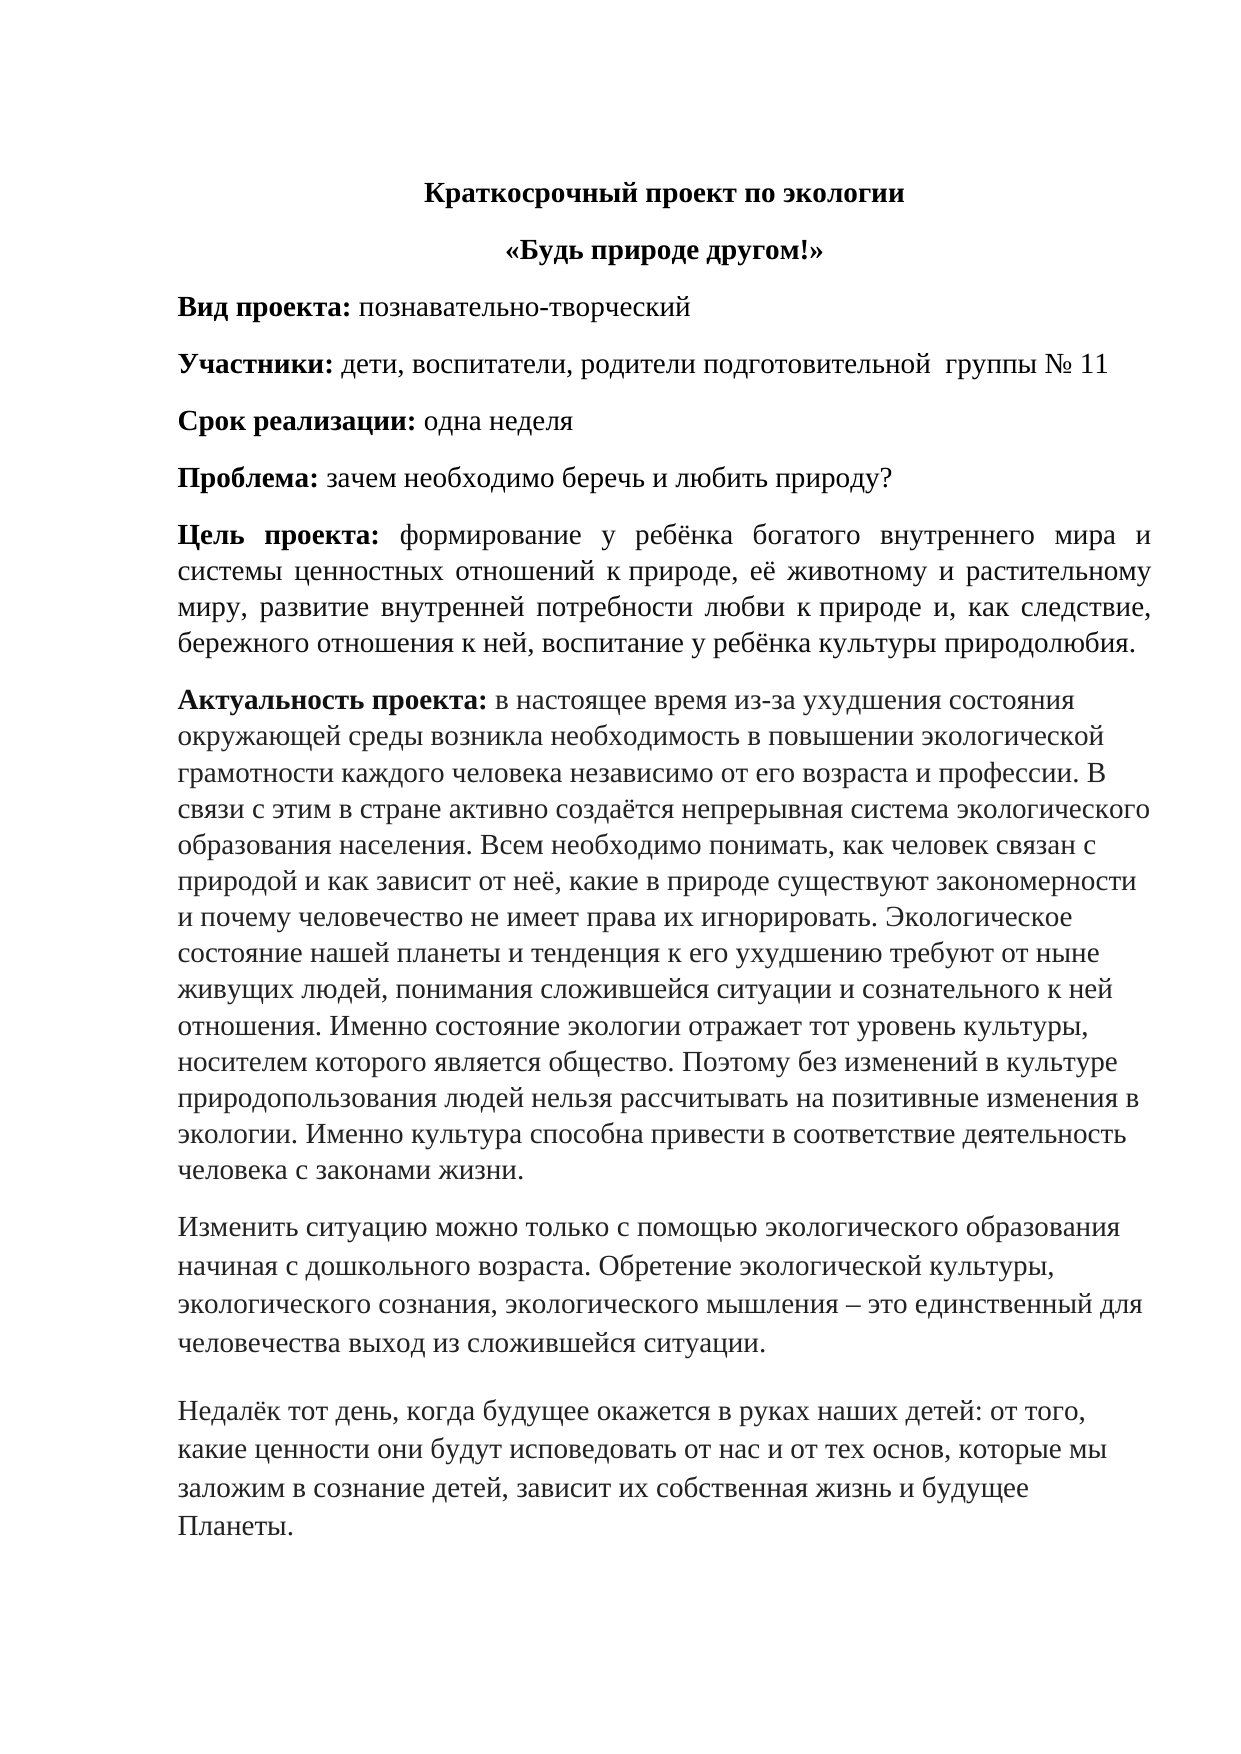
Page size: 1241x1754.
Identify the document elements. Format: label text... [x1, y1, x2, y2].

text Краткосрочный проект по экологии [177, 175, 1152, 209]
text Актуальность проекта: в настоящее время из-за ухудшения состояния окружающей среды возникла необходимость в повышении экологической грамотности каждого человека независимо от его возраста и профессии. В связи с этим в стране активно создаётся непрерывная система экологического образования населения. Всем необходимо понимать, как человек связан с природой и как зависит от неё, какие в природе существуют закономерности и почему человечество не имеет права их игнорировать. Экологическое состояние нашей планеты и тенденция к его ухудшению требуют от ныне живущих людей, понимания сложившейся ситуации и сознательного к ней отношения. Именно состояние экологии отражает тот уровень культуры, носителем которого является общество. Поэтому без изменений в культуре природопользования людей нельзя рассчитывать на позитивные изменения в экологии. Именно культура способна привести в соответствие деятельность человека с законами жизни. [177, 682, 1152, 1186]
text Срок реализации: одна неделя [177, 403, 1152, 437]
text Изменить ситуацию можно только с помощью экологического образования начиная с дошкольного возраста. Обретение экологической культуры, экологического сознания, экологического мышления – это единственный для человечества выход из сложившейся ситуации. [177, 1209, 1152, 1358]
text Проблема: зачем необходимо беречь и любить природу? [177, 460, 1152, 493]
text Участники: дети, воспитатели, родители подготовительной группы № 11 [177, 346, 1152, 379]
text Цель проекта: формирование у ребёнка богатого внутреннего мира и системы ценностных отношений к природе, её животному и растительному миру, развитие внутренней потребности любви к природе и, как следствие, бережного отношения к ней, воспитание у ребёнка культуры природолюбия. [177, 517, 1152, 659]
text «Будь природе другом!» [177, 232, 1152, 266]
text Вид проекта: познавательно-творческий [177, 289, 1152, 323]
text Недалёк тот день, когда будущее окажется в руках наших детей: от того, какие ценности они будут исповедовать от нас и от тех основ, которые мы заложим в сознание детей, зависит их собственная жизнь и будущее Планеты. [177, 1393, 1152, 1542]
